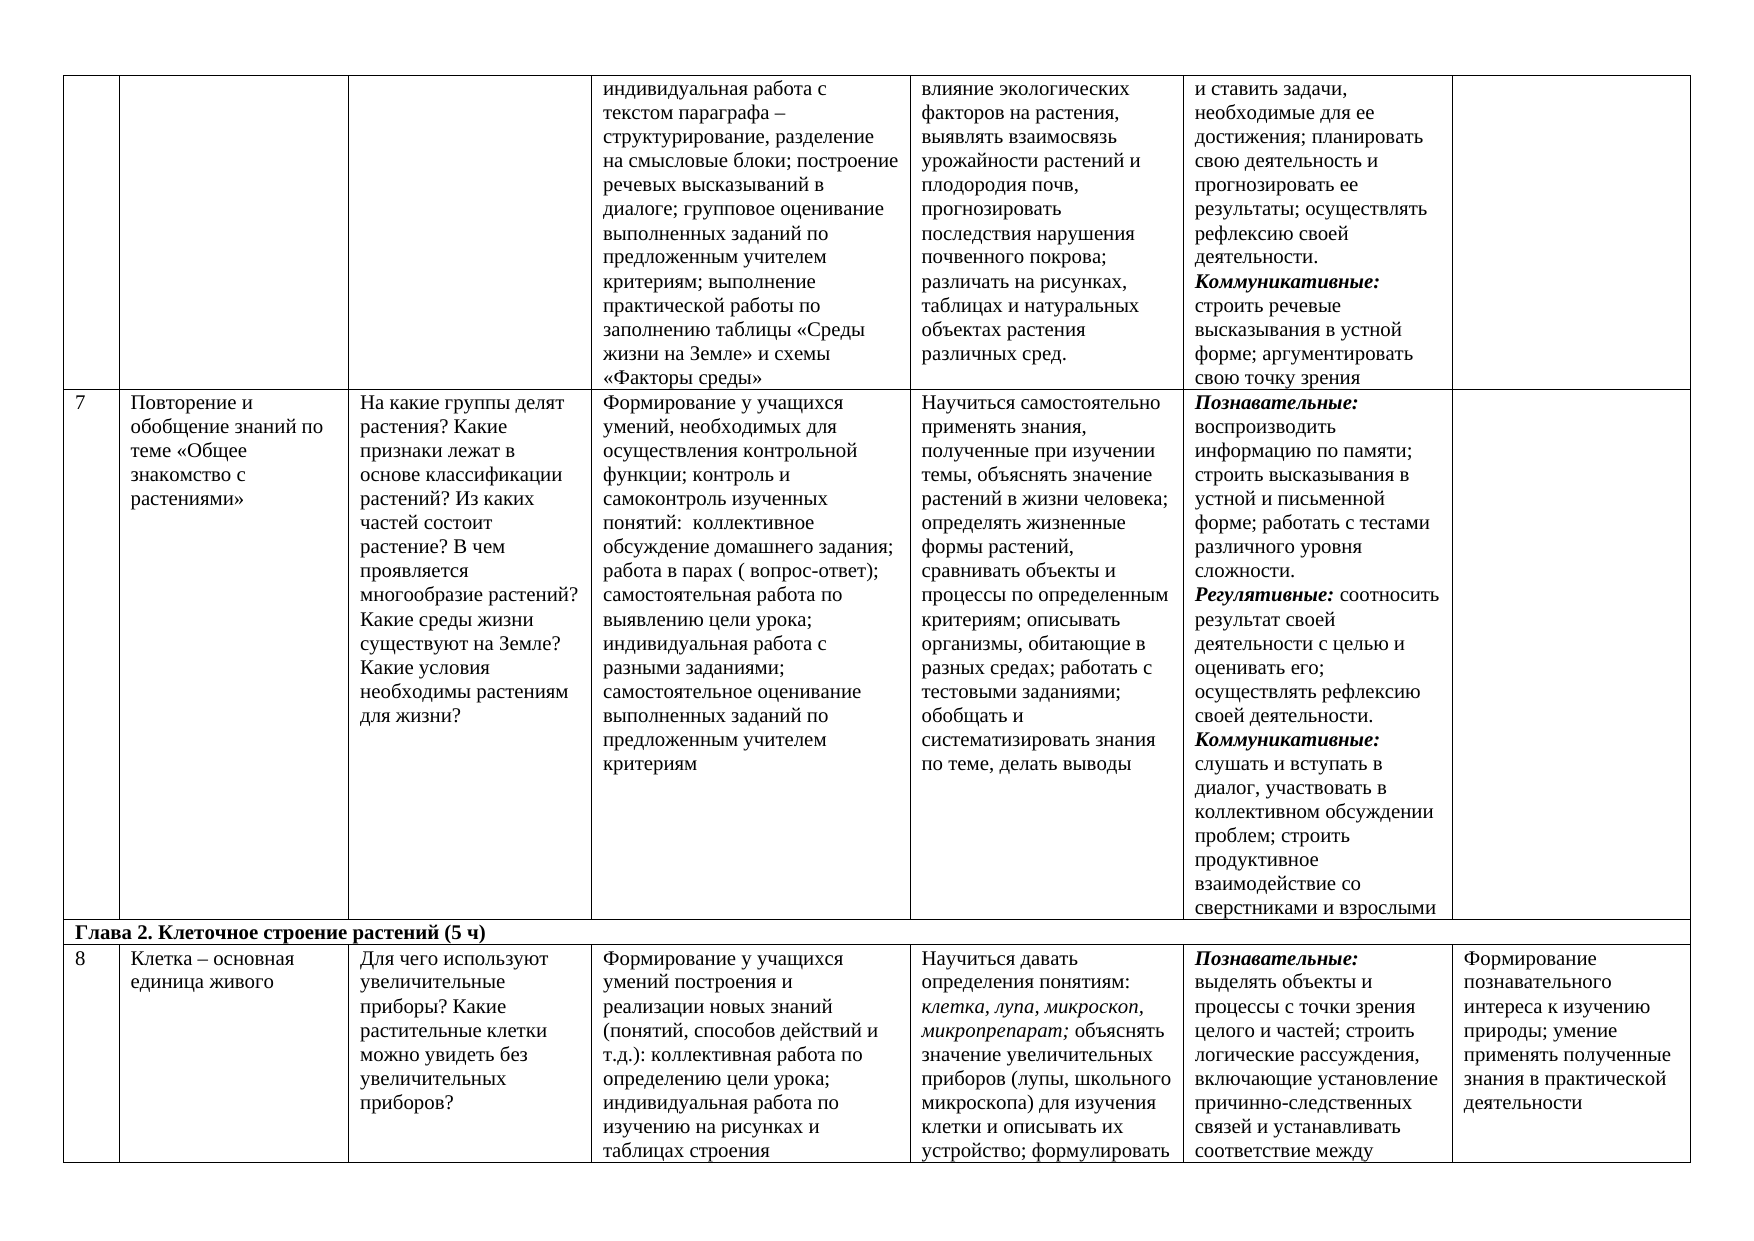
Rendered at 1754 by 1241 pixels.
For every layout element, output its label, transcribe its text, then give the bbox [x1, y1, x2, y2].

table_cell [349, 76, 591, 389]
table_cell Глава 2. Клеточное строение растений (5 ч) [64, 920, 1690, 944]
table_cell 8 [64, 945, 119, 1162]
table_cell 7 [64, 390, 119, 919]
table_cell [1453, 76, 1690, 389]
table_cell [1453, 390, 1690, 919]
table_cell Научиться самостоятельно применять знания, полученные при изучении темы, объяснять значение растений в жизни человека; определять жизненные формы растений, сравнивать объекты и процессы по определенным критериям; описывать организмы, обитающие в разных средах; работать с тестовыми заданиями; обобщать и систематизировать знания по теме, делать выводы [911, 390, 1183, 919]
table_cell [911, 76, 1183, 389]
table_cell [349, 945, 591, 1162]
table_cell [120, 76, 348, 389]
table_cell Формирование у учащихся умений, необходимых для осуществления контрольной функции; контроль и самоконтроль изученных понятий: коллективное обсуждение домашнего задания; работа в парах ( вопрос-ответ); самостоятельная работа по выявлению цели урока; индивидуальная работа с разными заданиями; самостоятельное оценивание выполненных заданий по предложенным учителем критериям [592, 390, 910, 919]
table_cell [1184, 76, 1452, 389]
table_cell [1184, 945, 1452, 1162]
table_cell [911, 945, 1183, 1162]
table_cell Познавательные: воспроизводить информацию по памяти; строить высказывания в устной и письменной форме; работать с тестами различного уровня сложности. Регулятивные: соотносить результат своей деятельности с целью и оценивать его; осуществлять рефлексию своей деятельности. Коммуникативные: слушать и вступать в диалог, участвовать в коллективном обсуждении проблем; строить продуктивное взаимодействие со сверстниками и взрослыми [1184, 390, 1452, 919]
table_cell 6 [64, 76, 119, 389]
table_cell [1453, 945, 1690, 1162]
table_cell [592, 945, 910, 1162]
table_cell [592, 76, 910, 389]
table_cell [120, 945, 348, 1162]
table_cell Повторение и обобщение знаний по теме «Общее знакомство с растениями» [120, 390, 348, 919]
table_cell На какие группы делят растения? Какие признаки лежат в основе классификации растений? Из каких частей состоит растение? В чем проявляется многообразие растений? Какие среды жизни существуют на Земле? Какие условия необходимы растениям для жизни? [349, 390, 591, 919]
